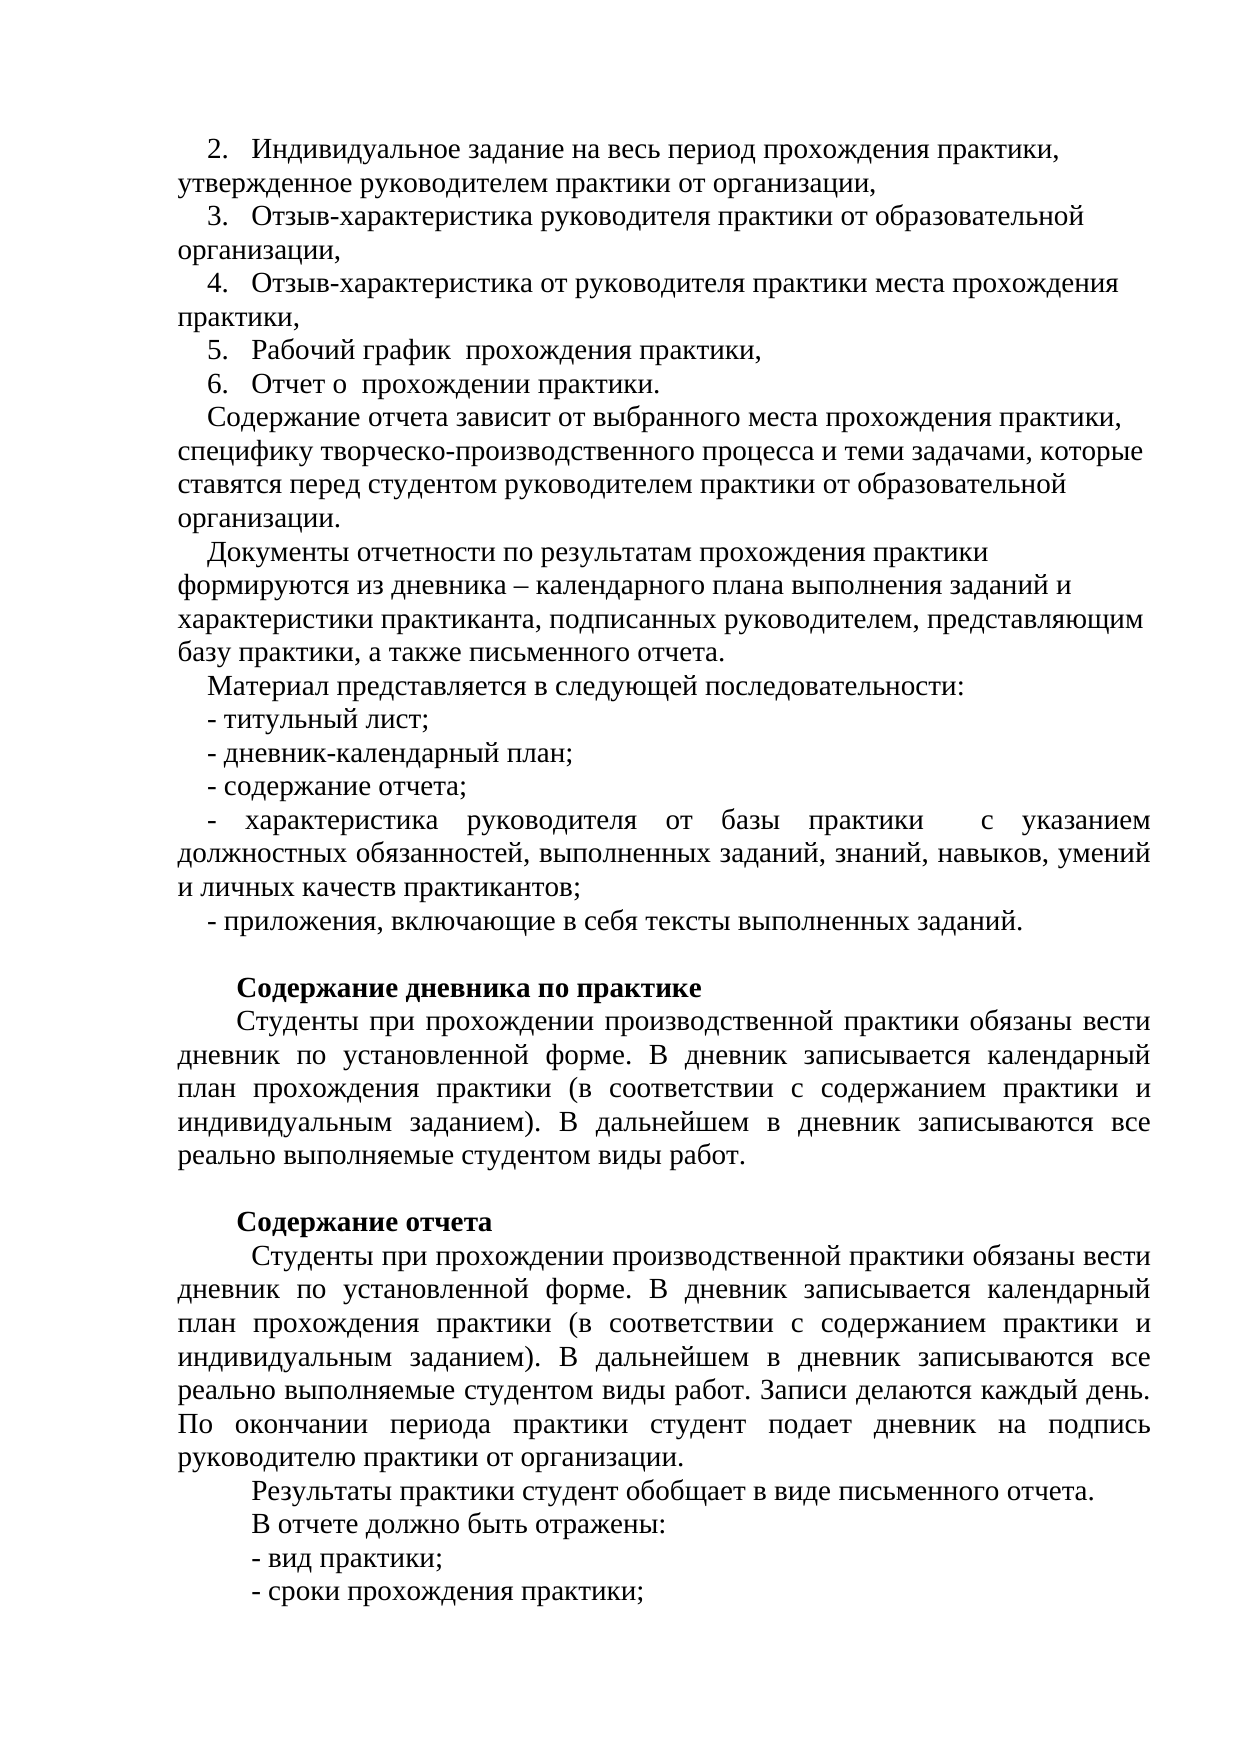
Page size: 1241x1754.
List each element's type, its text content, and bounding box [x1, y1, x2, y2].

text - содержание отчета; [177, 768, 1152, 802]
text - дневник-календарный план; [177, 735, 1152, 768]
text В отчете должно быть отражены: [177, 1506, 1152, 1540]
text Результаты практики студент обобщает в виде письменного отчета. [177, 1473, 1152, 1506]
text Материал представляется в следующей последовательности: [177, 668, 1152, 701]
text - вид практики; [177, 1540, 1152, 1573]
text Содержание отчета зависит от выбранного места прохождения практики, специфику творческо-производственного процесса и теми задачами, которые ставятся перед студентом руководителем практики от образовательной организации. [177, 399, 1152, 534]
text - приложения, включающие в себя тексты выполненных заданий. [177, 903, 1152, 936]
list Отзыв-характеристика от руководителя практики места прохождения практики, [177, 265, 1152, 332]
list Отчет о прохождении практики. [177, 366, 1152, 399]
text Содержание дневника по практике [177, 970, 1152, 1003]
text Студенты при прохождении производственной практики обязаны вести дневник по установленной форме. В дневник записывается календарный план прохождения практики (в соответствии с содержанием практики и индивидуальным заданием). В дальнейшем в дневник записываются все реально выполняемые студентом виды работ. [177, 1003, 1152, 1171]
text Содержание отчета [177, 1204, 1152, 1238]
text - титульный лист; [177, 701, 1152, 735]
text - характеристика руководителя от базы практики с указанием должностных обязанностей, выполненных заданий, знаний, навыков, умений и личных качеств практикантов; [177, 802, 1152, 903]
text Студенты при прохождении производственной практики обязаны вести дневник по установленной форме. В дневник записывается календарный план прохождения практики (в соответствии с содержанием практики и индивидуальным заданием). В дальнейшем в дневник записываются все реально выполняемые студентом виды работ. Записи делаются каждый день. По окончании периода практики студент подает дневник на подпись руководителю практики от организации. [177, 1238, 1152, 1473]
list Отзыв-характеристика руководителя практики от образовательной организации, [177, 198, 1152, 265]
list Рабочий график прохождения практики, [177, 332, 1152, 366]
text - сроки прохождения практики; [177, 1573, 1152, 1607]
list Индивидуальное задание на весь период прохождения практики, утвержденное руководителем практики от организации, [177, 131, 1152, 198]
text Документы отчетности по результатам прохождения практики формируются из дневника – календарного плана выполнения заданий и характеристики практиканта, подписанных руководителем, представляющим базу практики, а также письменного отчета. [177, 534, 1152, 668]
